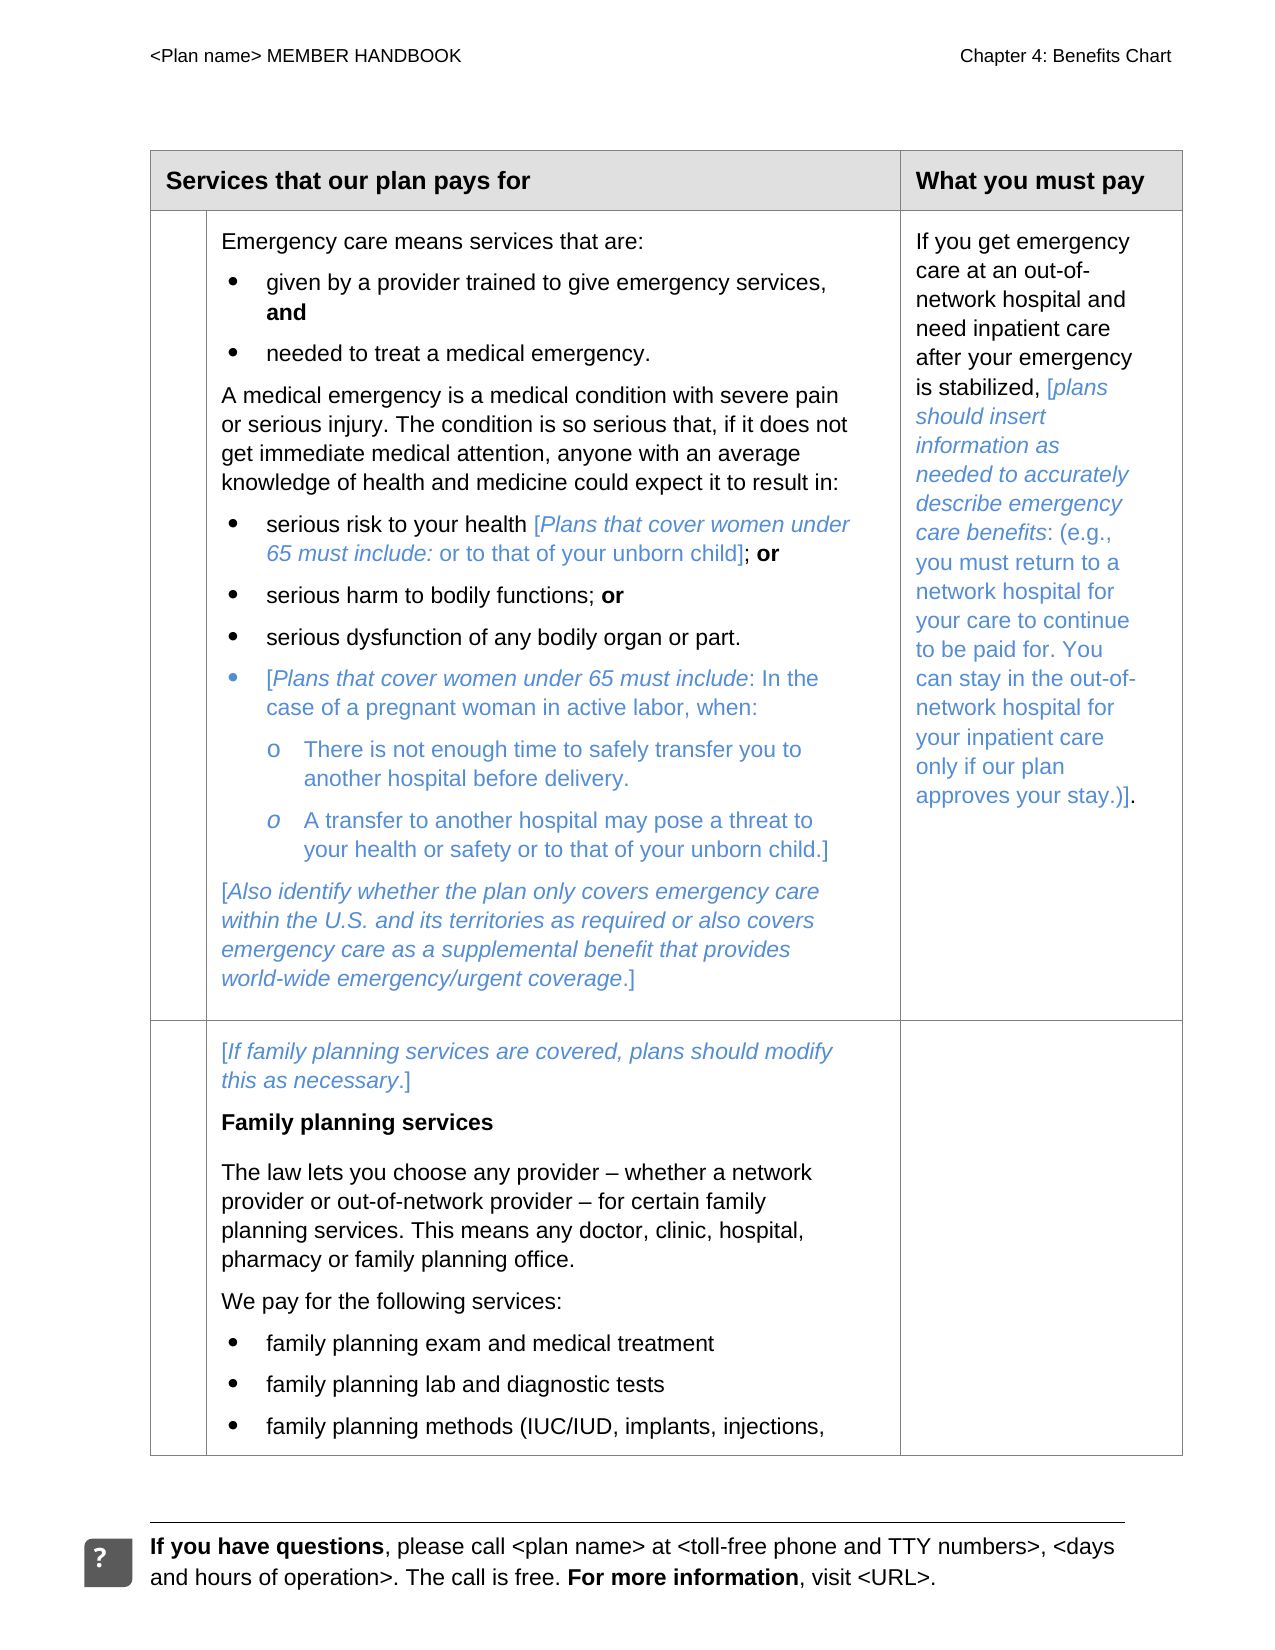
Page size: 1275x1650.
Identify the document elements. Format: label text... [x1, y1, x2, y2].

table_cell [151, 1021, 206, 1455]
table_header Services that our plan pays for [151, 151, 900, 210]
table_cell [901, 211, 1182, 1020]
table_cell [207, 1021, 900, 1455]
table_cell [151, 211, 206, 1020]
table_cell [207, 211, 900, 1020]
table_header What you must pay [901, 151, 1182, 210]
table_cell [901, 1021, 1182, 1455]
